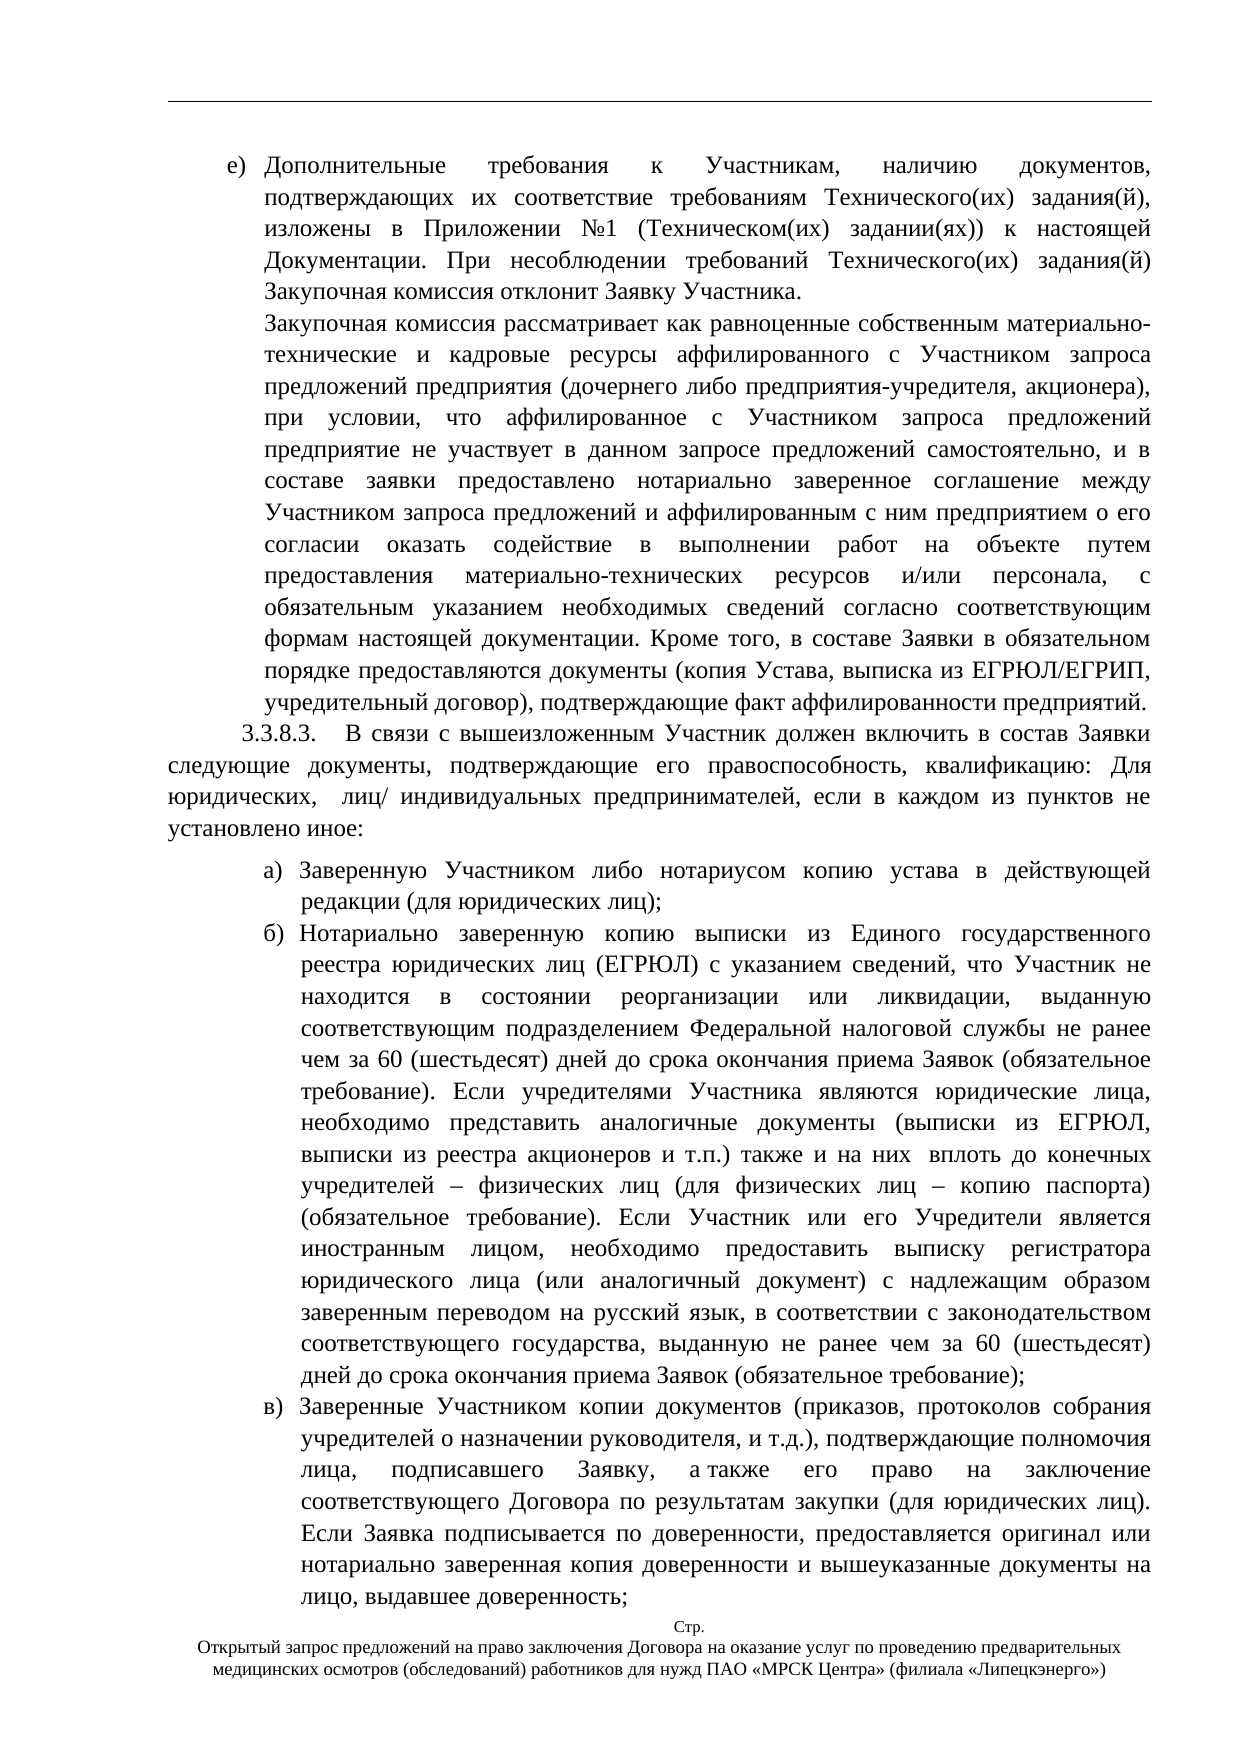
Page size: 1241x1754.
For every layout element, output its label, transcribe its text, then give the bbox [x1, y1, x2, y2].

list Нотариально заверенную копию выписки из Единого государственного реестра юридических лиц (ЕГРЮЛ) с указанием сведений, что Участник не находится в состоянии реорганизации или ликвидации, выданную соответствующим подразделением Федеральной налоговой службы не ранее чем за 60 (шестьдесят) дней до срока окончания приема Заявок (обязательное требование). Если учредителями Участника являются юридические лица, необходимо представить аналогичные документы (выписки из ЕГРЮЛ, выписки из реестра акционеров и т.п.) также и на них вплоть до конечных учредителей – физических лиц (для физических лиц – копию паспорта) (обязательное требование). Если Участник или его Учредители является иностранным лицом, необходимо предоставить выписку регистратора юридического лица (или аналогичный документ) с надлежащим образом заверенным переводом на русский язык, в соответствии с законодательством соответствующего государства, выданную не ранее чем за 60 (шестьдесят) дней до срока окончания приема Заявок (обязательное требование); [263, 918, 1152, 1388]
text Закупочная комиссия рассматривает как равноценные собственным материально-технические и кадровые ресурсы аффилированного с Участником запроса предложений предприятия (дочернего либо предприятия-учредителя, акционера), при условии, что аффилированное с Участником запроса предложений предприятие не участвует в данном запросе предложений самостоятельно, и в составе заявки предоставлено нотариально заверенное соглашение между Участником запроса предложений и аффилированным с ним предприятием о его согласии оказать содействие в выполнении работ на объекте путем предоставления материально-технических ресурсов и/или персонала, с обязательным указанием необходимых сведений согласно соответствующим формам настоящей документации. Кроме того, в составе Заявки в обязательном порядке предоставляются документы (копия Устава, выписка из ЕГРЮЛ/ЕГРИП, учредительный договор), подтверждающие факт аффилированности предприятий. [264, 308, 1152, 715]
list Заверенную Участником либо нотариусом копию устава в действующей редакции (для юридических лиц); [263, 855, 1152, 915]
list Дополнительные требования к Участникам, наличию документов, подтверждающих их соответствие требованиям Технического(их) задания(й), изложены в Приложении №1 (Техническом(их) задании(ях)) к настоящей Документации. При несоблюдении требований Технического(их) задания(й) Закупочная комиссия отклонит Заявку Участника. [227, 150, 1152, 305]
list В связи с вышеизложенным Участник должен включить в состав Заявки следующие документы, подтверждающие его правоспособность, квалификацию: Для юридических, лиц/ индивидуальных предпринимателей, если в каждом из пунктов не установлено иное: [168, 718, 1152, 842]
list Заверенные Участником копии документов (приказов, протоколов собрания учредителей о назначении руководителя, и т.д.), подтверждающие полномочия лица, подписавшего Заявку, а также его право на заключение соответствующего Договора по результатам закупки (для юридических лиц). Если Заявка подписывается по доверенности, предоставляется оригинал или нотариально заверенная копия доверенности и вышеуказанные документы на лицо, выдавшее доверенность; [263, 1391, 1152, 1609]
